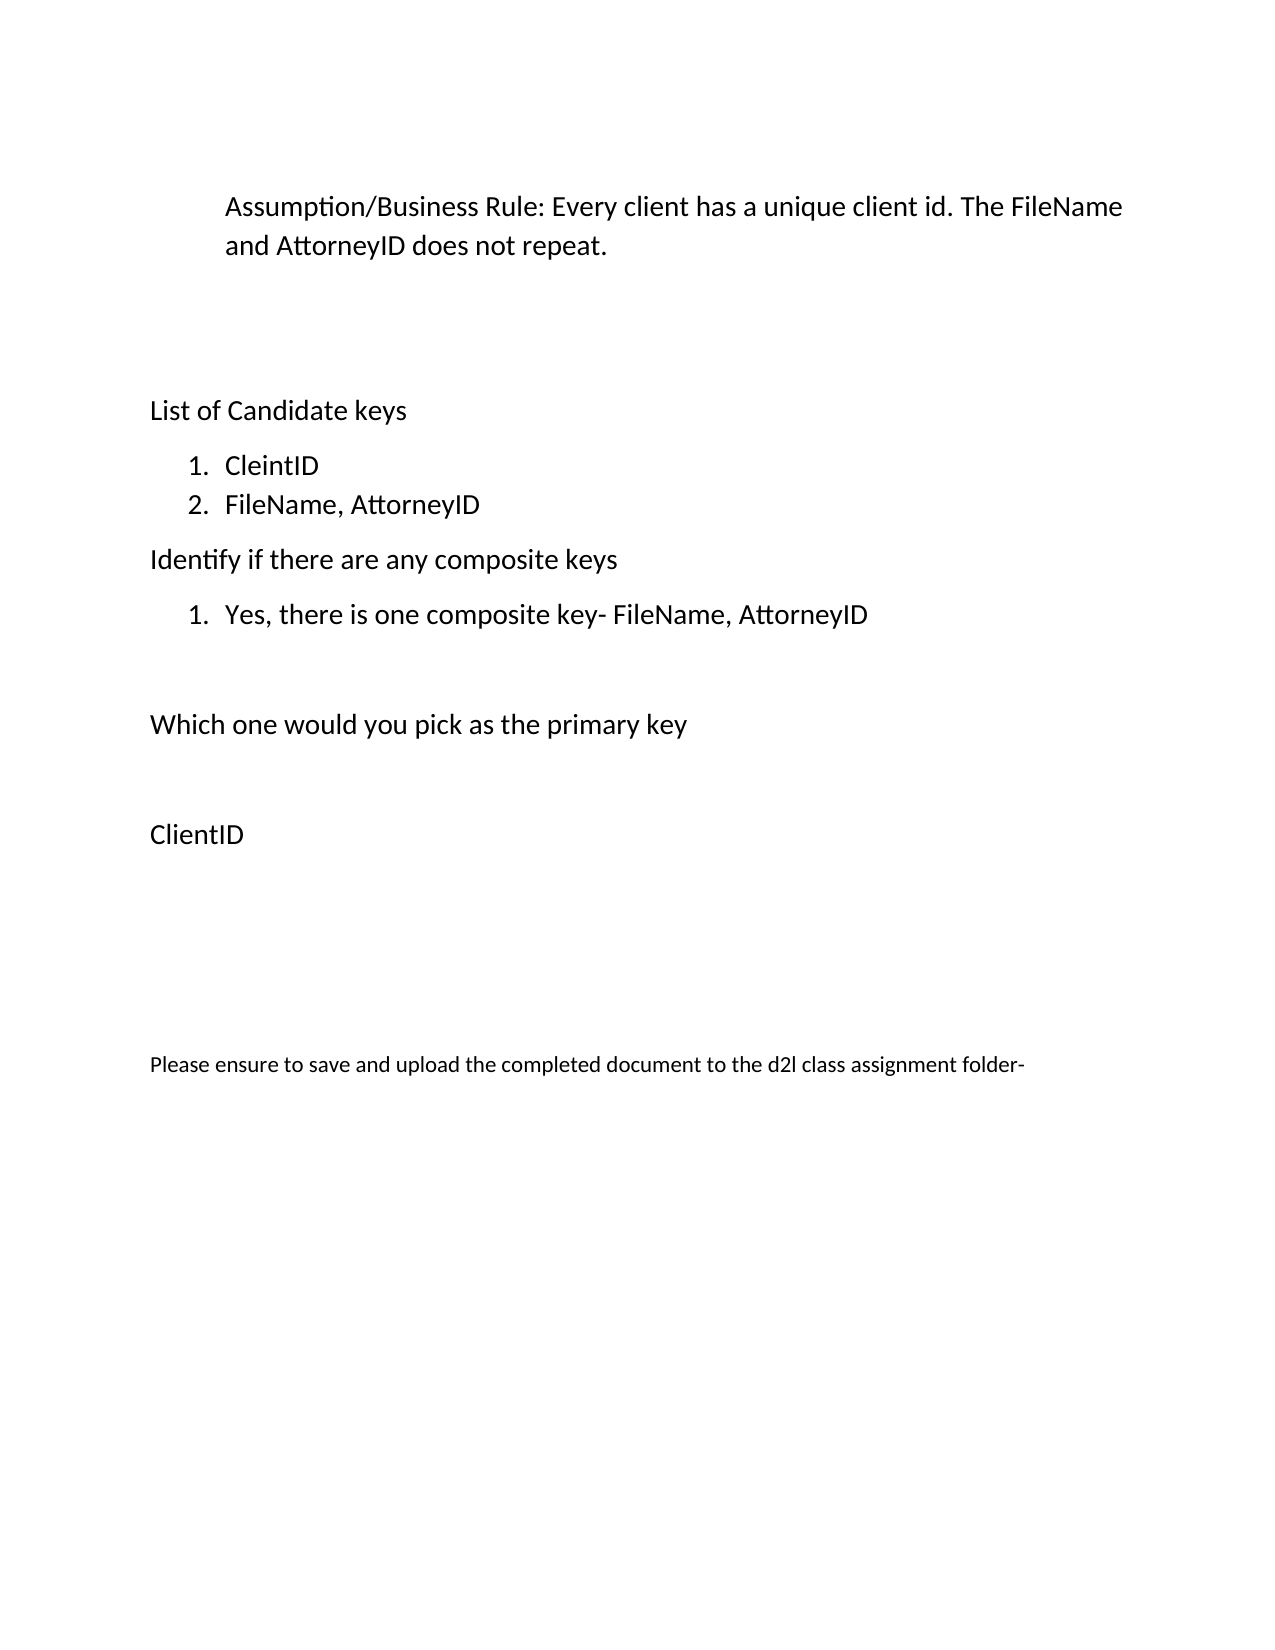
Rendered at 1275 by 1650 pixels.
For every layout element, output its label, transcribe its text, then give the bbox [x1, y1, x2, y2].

list Assumption/Business Rule: Every client has a unique client id. The FileName and AttorneyID does not repeat. [225, 188, 1125, 262]
text ClientID [150, 816, 1125, 852]
list FileName, AttorneyID [187, 486, 1125, 521]
text List of Candidate keys [150, 392, 1125, 428]
list CleintID [187, 447, 1125, 483]
list Yes, there is one composite key- FileName, AttorneyID [187, 596, 1125, 632]
text Which one would you pick as the primary key [150, 706, 1125, 742]
text Please ensure to save and upload the completed document to the d2l class assignment folder- [150, 1050, 1125, 1078]
text Identify if there are any composite keys [150, 541, 1125, 576]
